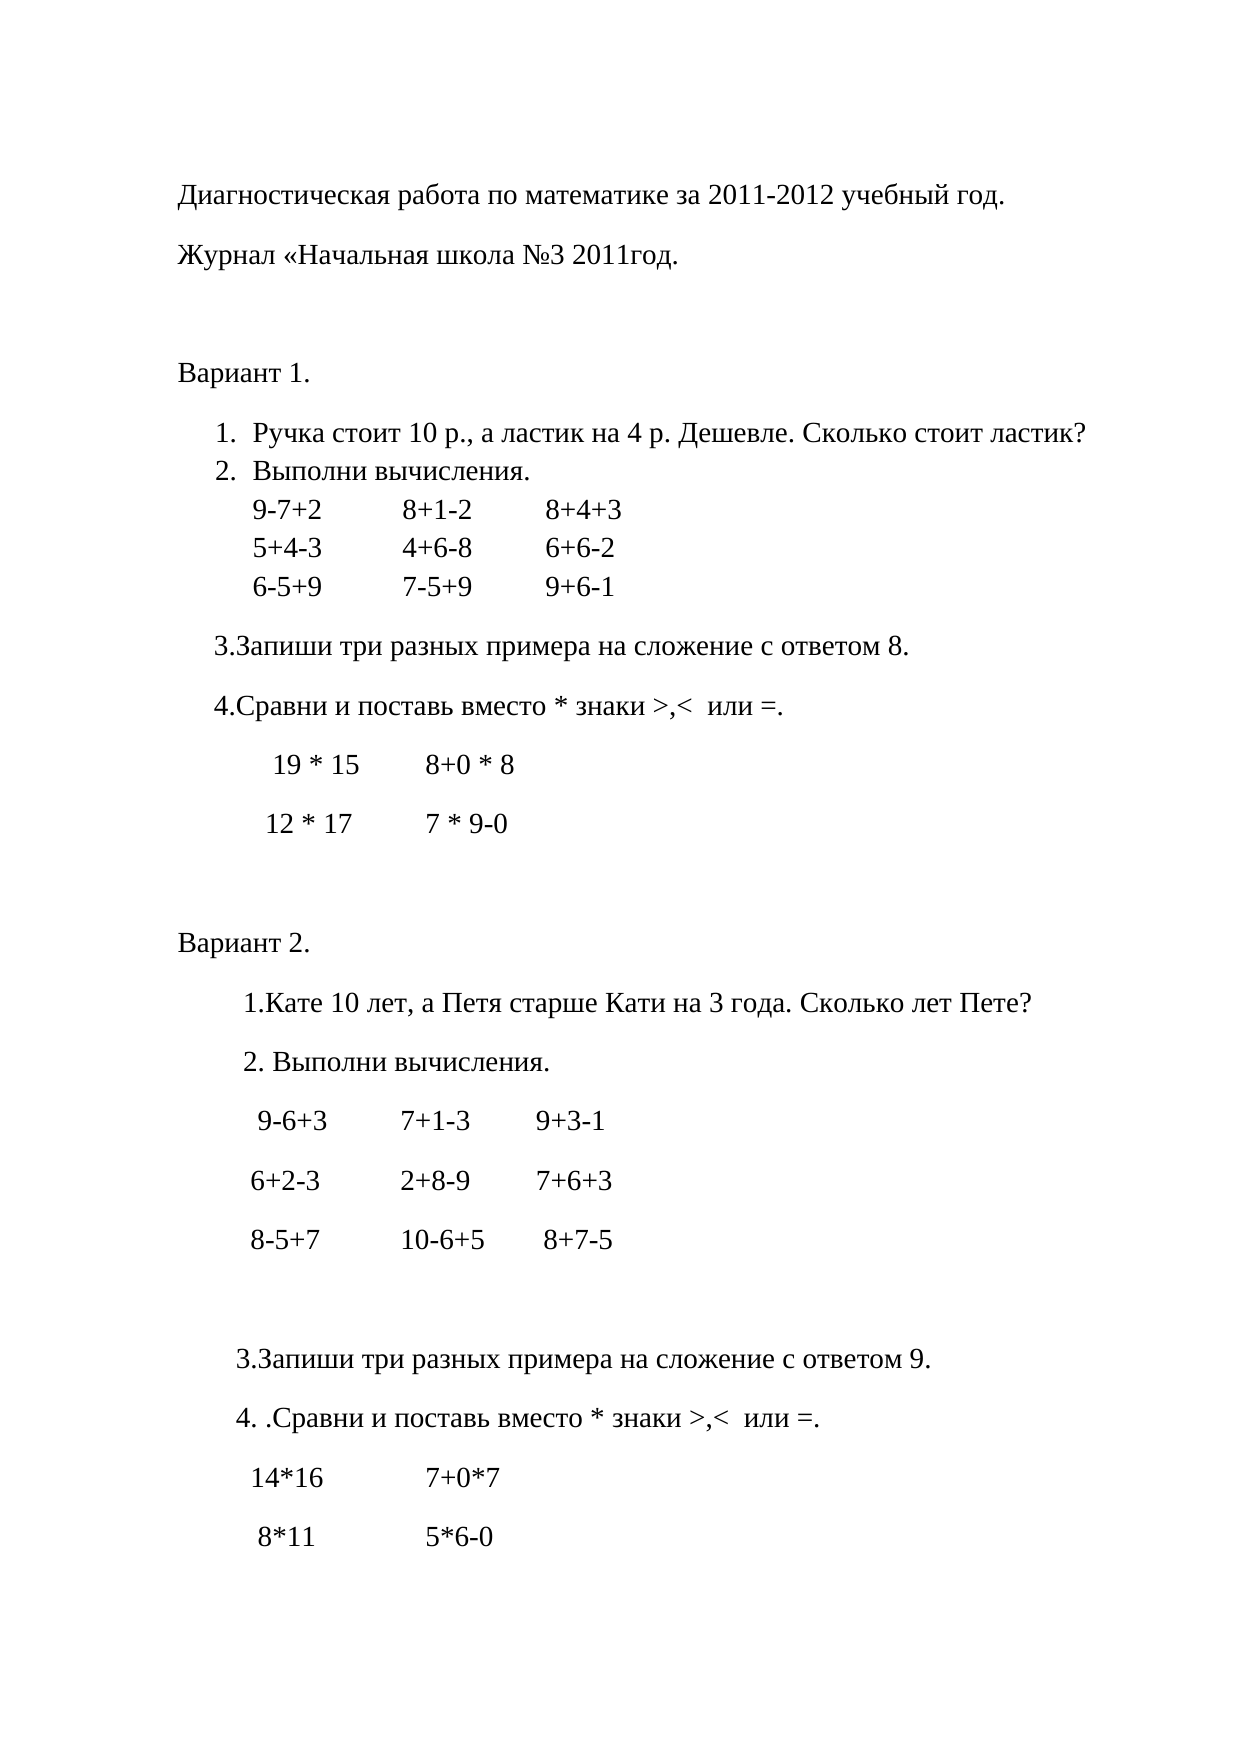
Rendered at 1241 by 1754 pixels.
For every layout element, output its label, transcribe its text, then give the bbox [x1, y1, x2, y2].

list Выполни вычисления. [215, 453, 1152, 487]
text Вариант 1. [177, 356, 1152, 389]
text 4. .Сравни и поставь вместо * знаки >,< или =. [177, 1400, 1152, 1434]
list 5+4-3 4+6-8 6+6-2 [252, 531, 1152, 564]
text 3.Запиши три разных примера на сложение с ответом 9. [177, 1341, 1152, 1374]
list 6-5+9 7-5+9 9+6-1 [252, 569, 1152, 603]
text 8-5+7 10-6+5 8+7-5 [177, 1222, 1152, 1256]
text 12 * 17 7 * 9-0 [177, 807, 1152, 840]
text Диагностическая работа по математике за 2011-2012 учебный год. [177, 177, 1152, 211]
text Вариант 2. [177, 925, 1152, 959]
text 4.Сравни и поставь вместо * знаки >,< или =. [177, 688, 1152, 721]
text 1.Кате 10 лет, а Петя старше Кати на 3 года. Сколько лет Пете? [177, 985, 1152, 1018]
text 2. Выполни вычисления. [177, 1044, 1152, 1078]
text 3.Запиши три разных примера на сложение с ответом 8. [177, 628, 1152, 662]
list Ручка стоит 10 р., а ластик на 4 р. Дешевле. Сколько стоит ластик? [215, 415, 1152, 448]
text 8*11 5*6-0 [177, 1519, 1152, 1553]
text Журнал «Начальная школа №3 2011год. [177, 237, 1152, 270]
text 6+2-3 2+8-9 7+6+3 [177, 1163, 1152, 1196]
list 9-7+2 8+1-2 8+4+3 [252, 492, 1152, 526]
text 19 * 15 8+0 * 8 [177, 747, 1152, 781]
text 14*16 7+0*7 [177, 1460, 1152, 1493]
text 9-6+3 7+1-3 9+3-1 [177, 1103, 1152, 1137]
